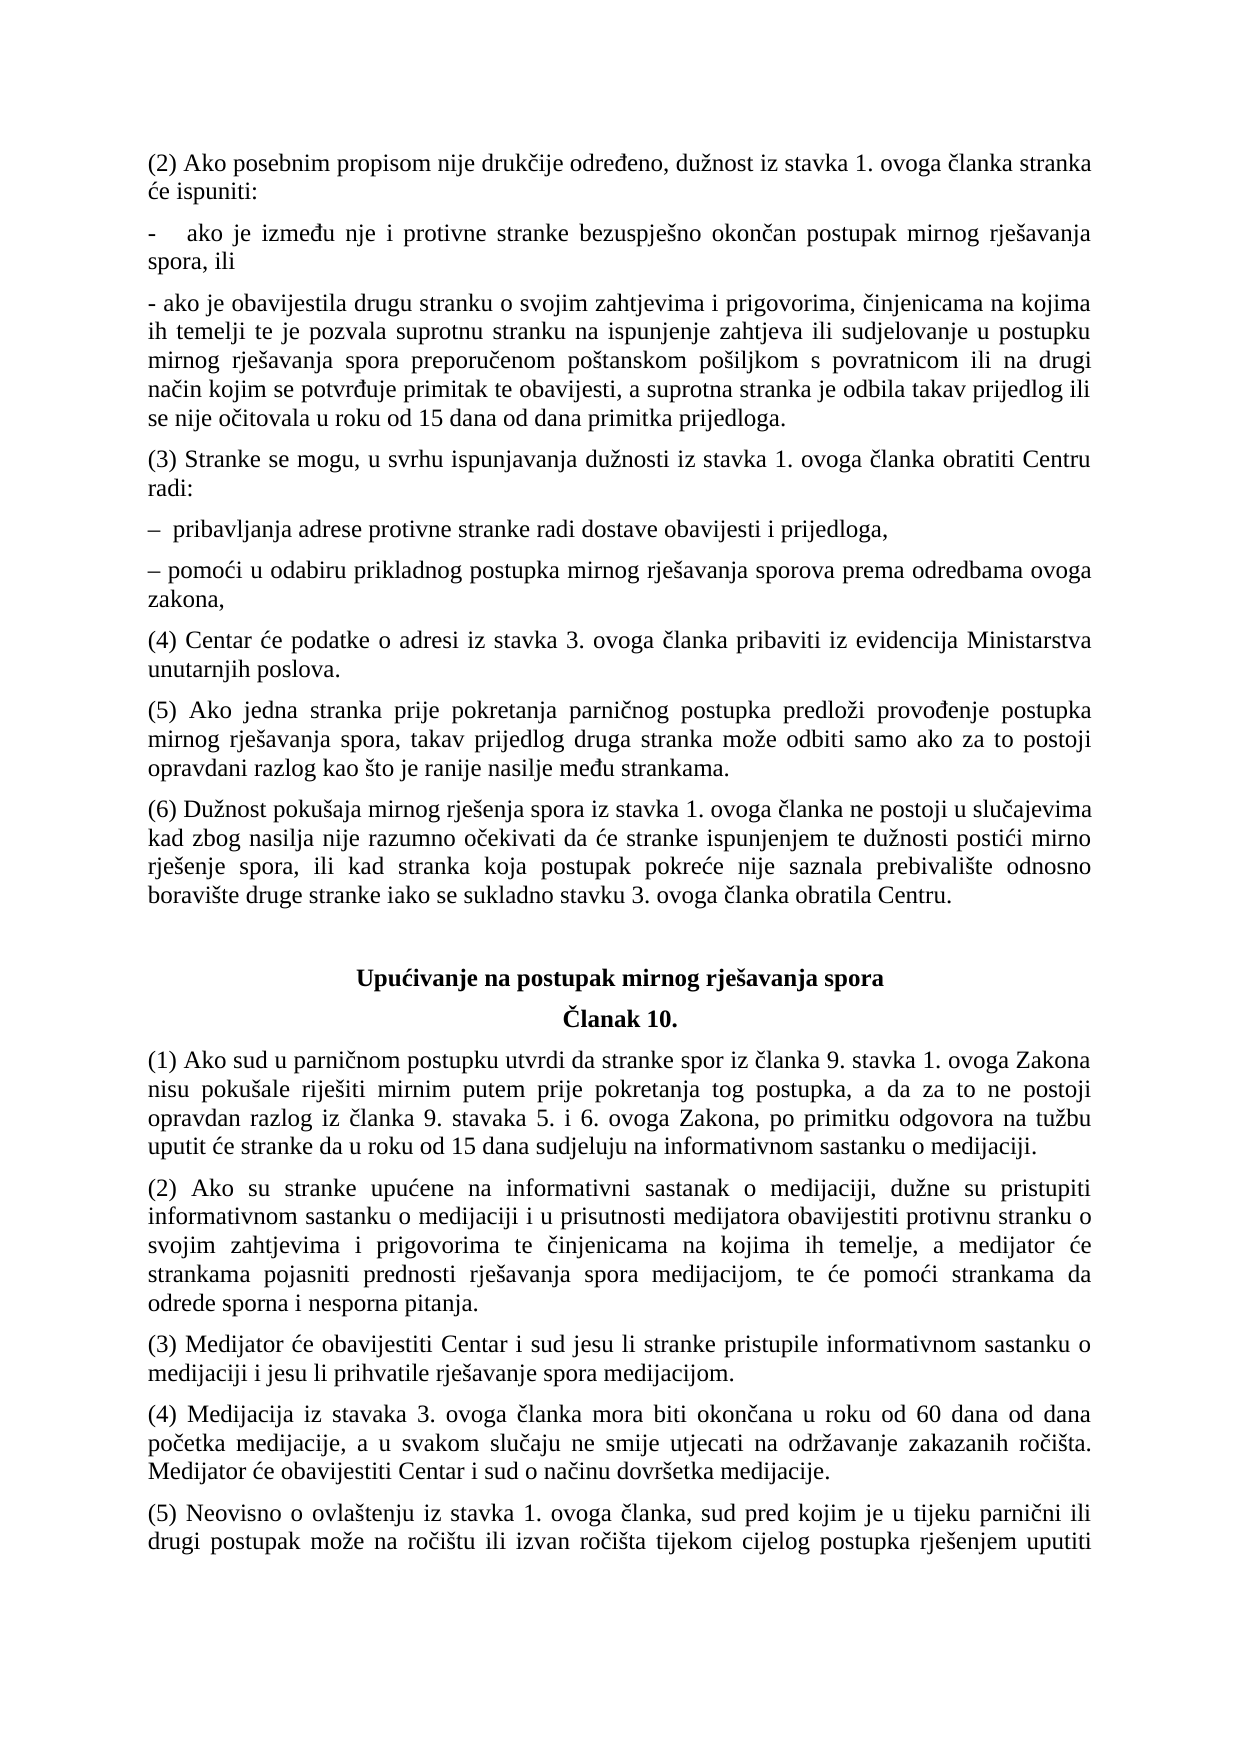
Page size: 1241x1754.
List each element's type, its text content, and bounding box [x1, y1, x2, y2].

text - ako je između nje i protivne stranke bezuspješno okončan postupak mirnog rješavanja spora, ili [148, 218, 1093, 275]
text (3) Stranke se mogu, u svrhu ispunjavanja dužnosti iz stavka 1. ovoga članka obratiti Centru radi: [148, 444, 1093, 501]
text (6) Dužnost pokušaja mirnog rješenja spora iz stavka 1. ovoga članka ne postoji u slučajevima kad zbog nasilja nije razumno očekivati da će stranke ispunjenjem te dužnosti postići mirno rješenje spora, ili kad stranka koja postupak pokreće nije saznala prebivalište odnosno boravište druge stranke iako se sukladno stavku 3. ovoga članka obratila Centru. [148, 794, 1093, 909]
text (3) Medijator će obavijestiti Centar i sud jesu li stranke pristupile informativnom sastanku o medijaciji i jesu li prihvatile rješavanje spora medijacijom. [148, 1329, 1093, 1386]
text (1) Ako sud u parničnom postupku utvrdi da stranke spor iz članka 9. stavka 1. ovoga Zakona nisu pokušale riješiti mirnim putem prije pokretanja tog postupka, a da za to ne postoji opravdan razlog iz članka 9. stavaka 5. i 6. ovoga Zakona, po primitku odgovora na tužbu uputit će stranke da u roku od 15 dana sudjeluju na informativnom sastanku o medijaciji. [148, 1045, 1093, 1160]
text – pomoći u odabiru prikladnog postupka mirnog rješavanja sporova prema odredbama ovoga zakona, [148, 555, 1093, 613]
text Upućivanje na postupak mirnog rješavanja spora [148, 963, 1093, 991]
text (5) Ako jedna stranka prije pokretanja parničnog postupka predloži provođenje postupka mirnog rješavanja spora, takav prijedlog druga stranka može odbiti samo ako za to postoji opravdani razlog kao što je ranije nasilje među strankama. [148, 695, 1093, 781]
text (4) Centar će podatke o adresi iz stavka 3. ovoga članka pribaviti iz evidencija Ministarstva unutarnjih poslova. [148, 625, 1093, 683]
text (2) Ako su stranke upućene na informativni sastanak o medijaciji, dužne su pristupiti informativnom sastanku o medijaciji i u prisutnosti medijatora obavijestiti protivnu stranku o svojim zahtjevima i prigovorima te činjenicama na kojima ih temelje, a medijator će strankama pojasniti prednosti rješavanja spora medijacijom, te će pomoći strankama da odrede sporna i nesporna pitanja. [148, 1173, 1093, 1316]
text (2) Ako posebnim propisom nije drukčije određeno, dužnost iz stavka 1. ovoga članka stranka će ispuniti: [148, 148, 1093, 205]
text – pribavljanja adrese protivne stranke radi dostave obavijesti i prijedloga, [148, 514, 1093, 543]
text Članak 10. [148, 1004, 1093, 1033]
text - ako je obavijestila drugu stranku o svojim zahtjevima i prigovorima, činjenicama na kojima ih temelji te je pozvala suprotnu stranku na ispunjenje zahtjeva ili sudjelovanje u postupku mirnog rješavanja spora preporučenom poštanskom pošiljkom s povratnicom ili na drugi način kojim se potvrđuje primitak te obavijesti, a suprotna stranka je odbila takav prijedlog ili se nije očitovala u roku od 15 dana od dana primitka prijedloga. [148, 288, 1093, 431]
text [148, 1498, 1093, 1555]
text (4) Medijacija iz stavaka 3. ovoga članka mora biti okončana u roku od 60 dana od dana početka medijacije, a u svakom slučaju ne smije utjecati na održavanje zakazanih ročišta. Medijator će obavijestiti Centar i sud o načinu dovršetka medijacije. [148, 1399, 1093, 1485]
